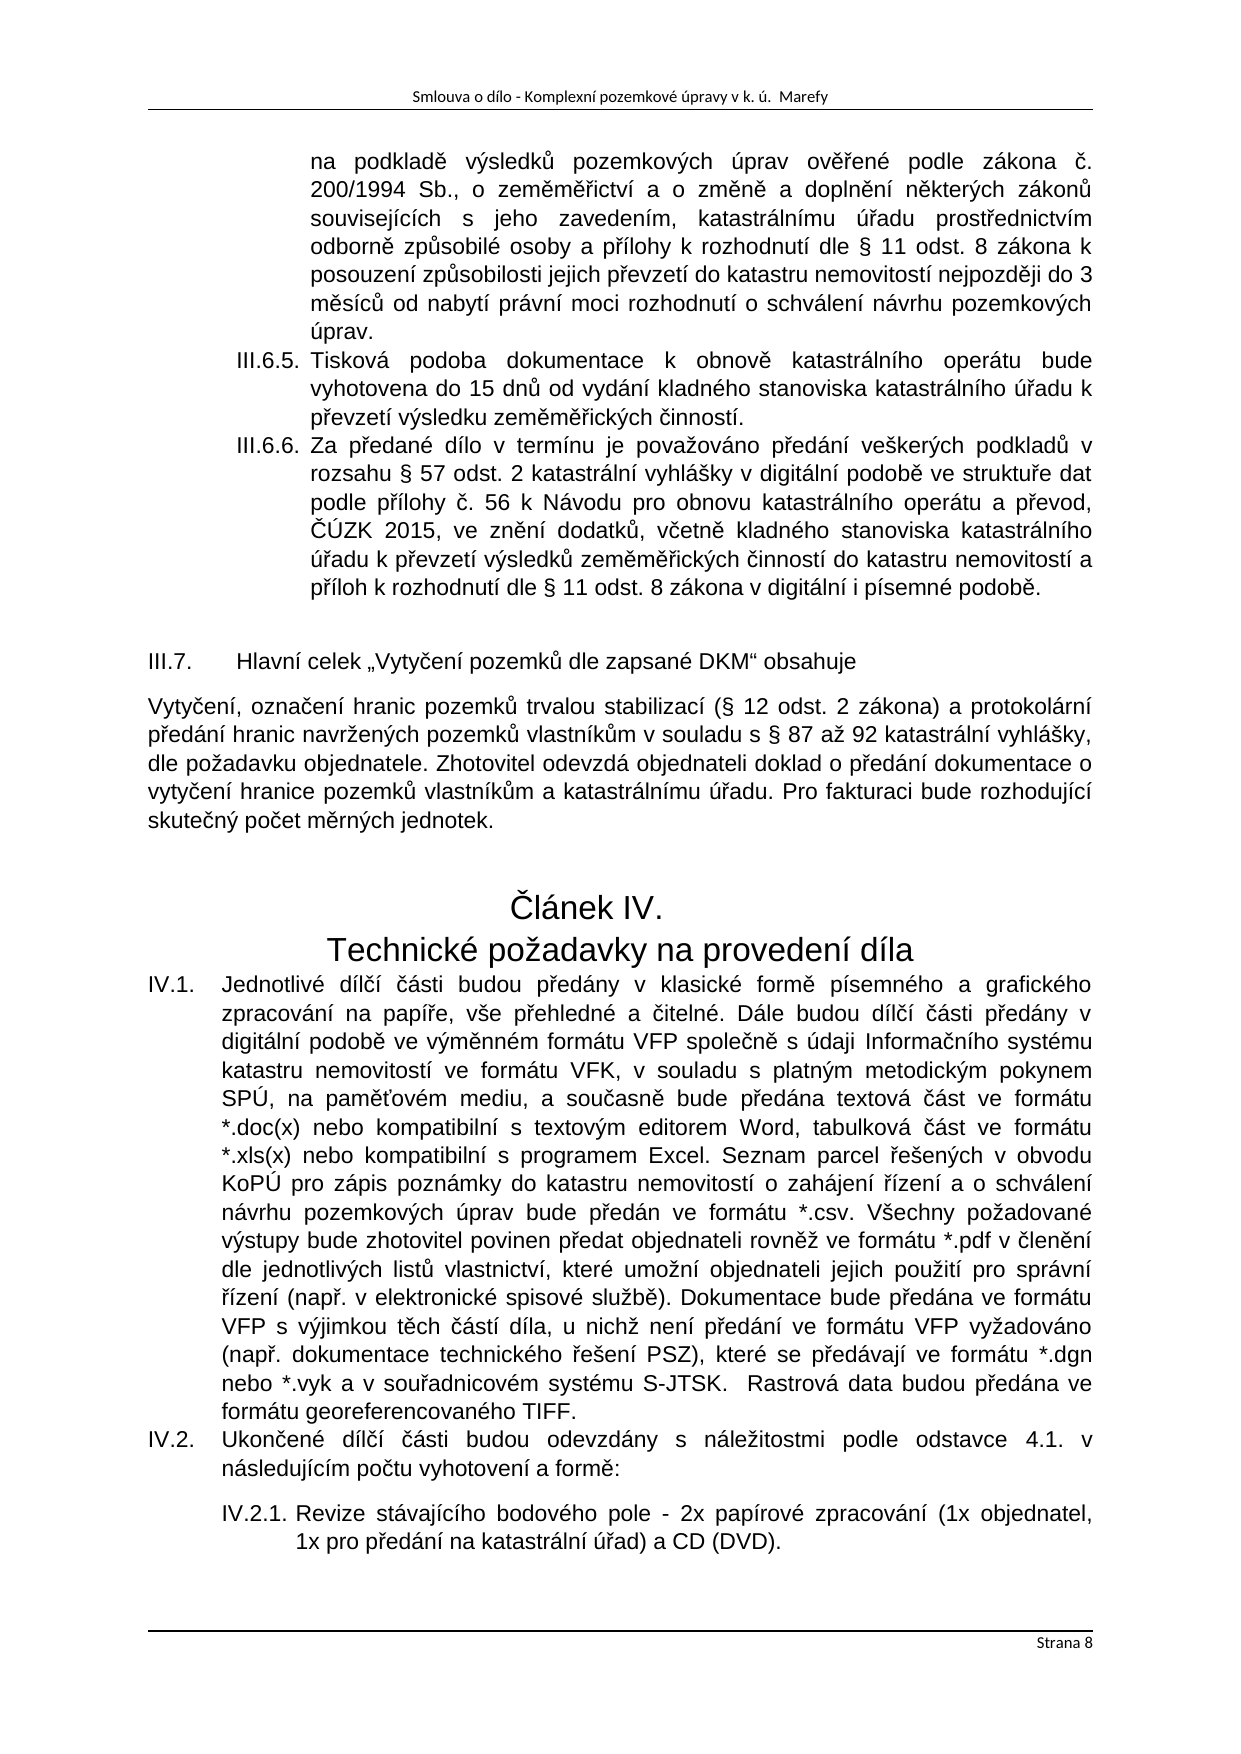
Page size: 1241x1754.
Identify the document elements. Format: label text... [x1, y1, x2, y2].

text Revize stávajícího bodového pole - 2x papírové zpracování (1x objednatel, 1x pro předání na katastrální úřad) a CD (DVD). [221, 1500, 1093, 1555]
text Za předané dílo v termínu je považováno předání veškerých podkladů v rozsahu § 57 odst. 2 katastrální vyhlášky v digitální podobě ve struktuře dat podle přílohy č. 56 k Návodu pro obnovu katastrálního operátu a převod, ČÚZK 2015, ve znění dodatků, včetně kladného stanoviska katastrálního úřadu k převzetí výsledků zeměměřických činností do katastru nemovitostí a příloh k rozhodnutí dle § 11 odst. 8 zákona v digitální i písemné podobě. [236, 432, 1093, 601]
list Vytyčení, označení hranic pozemků trvalou stabilizací (§ 12 odst. 2 zákona) a protokolární předání hranic navržených pozemků vlastníkům v souladu s § 87 až 92 katastrální vyhlášky, dle požadavku objednatele. Zhotovitel odevzdá objednateli doklad o předání dokumentace o vytyčení hranice pozemků vlastníkům a katastrálnímu úřadu. Pro fakturaci bude rozhodující skutečný počet měrných jednotek. [148, 693, 1093, 833]
list Ukončené dílčí části budou odevzdány s náležitostmi podle odstavce 4.1. v následujícím počtu vyhotovení a formě: [148, 1426, 1093, 1481]
text Tisková podoba dokumentace k obnově katastrálního operátu bude vyhotovena do 15 dnů od vydání kladného stanoviska katastrálního úřadu k převzetí výsledku zeměměřických činností. [236, 347, 1093, 430]
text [236, 148, 1093, 344]
list Hlavní celek „Vytyčení pozemků dle zapsané DKM“ obsahuje [148, 648, 1093, 674]
list Jednotlivé dílčí části budou předány v klasické formě písemného a grafického zpracování na papíře, vše přehledné a čitelné. Dále budou dílčí části předány v digitální podobě ve výměnném formátu VFP společně s údaji Informačního systému katastru nemovitostí ve formátu VFK, v souladu s platným metodickým pokynem SPÚ, na paměťovém mediu, a současně bude předána textová část ve formátu *.doc(x) nebo kompatibilní s textovým editorem Word, tabulková část ve formátu *.xls(x) nebo kompatibilní s programem Excel. Seznam parcel řešených v obvodu KoPÚ pro zápis poznámky do katastru nemovitostí o zahájení řízení a o schválení návrhu pozemkových úprav bude předán ve formátu *.csv. Všechny požadované výstupy bude zhotovitel povinen předat objednateli rovněž ve formátu *.pdf v členění dle jednotlivých listů vlastnictví, které umožní objednateli jejich použití pro správní řízení (např. v elektronické spisové službě). Dokumentace bude předána ve formátu VFP s výjimkou těch částí díla, u nichž není předání ve formátu VFP vyžadováno (např. dokumentace technického řešení PSZ), které se předávají ve formátu *.dgn nebo *.vyk a v souřadnicovém systému S-JTSK. Rastrová data budou předána ve formátu georeferencovaného TIFF. [148, 971, 1093, 1424]
subtitle Technické požadavky na provedení díla [148, 888, 1093, 968]
